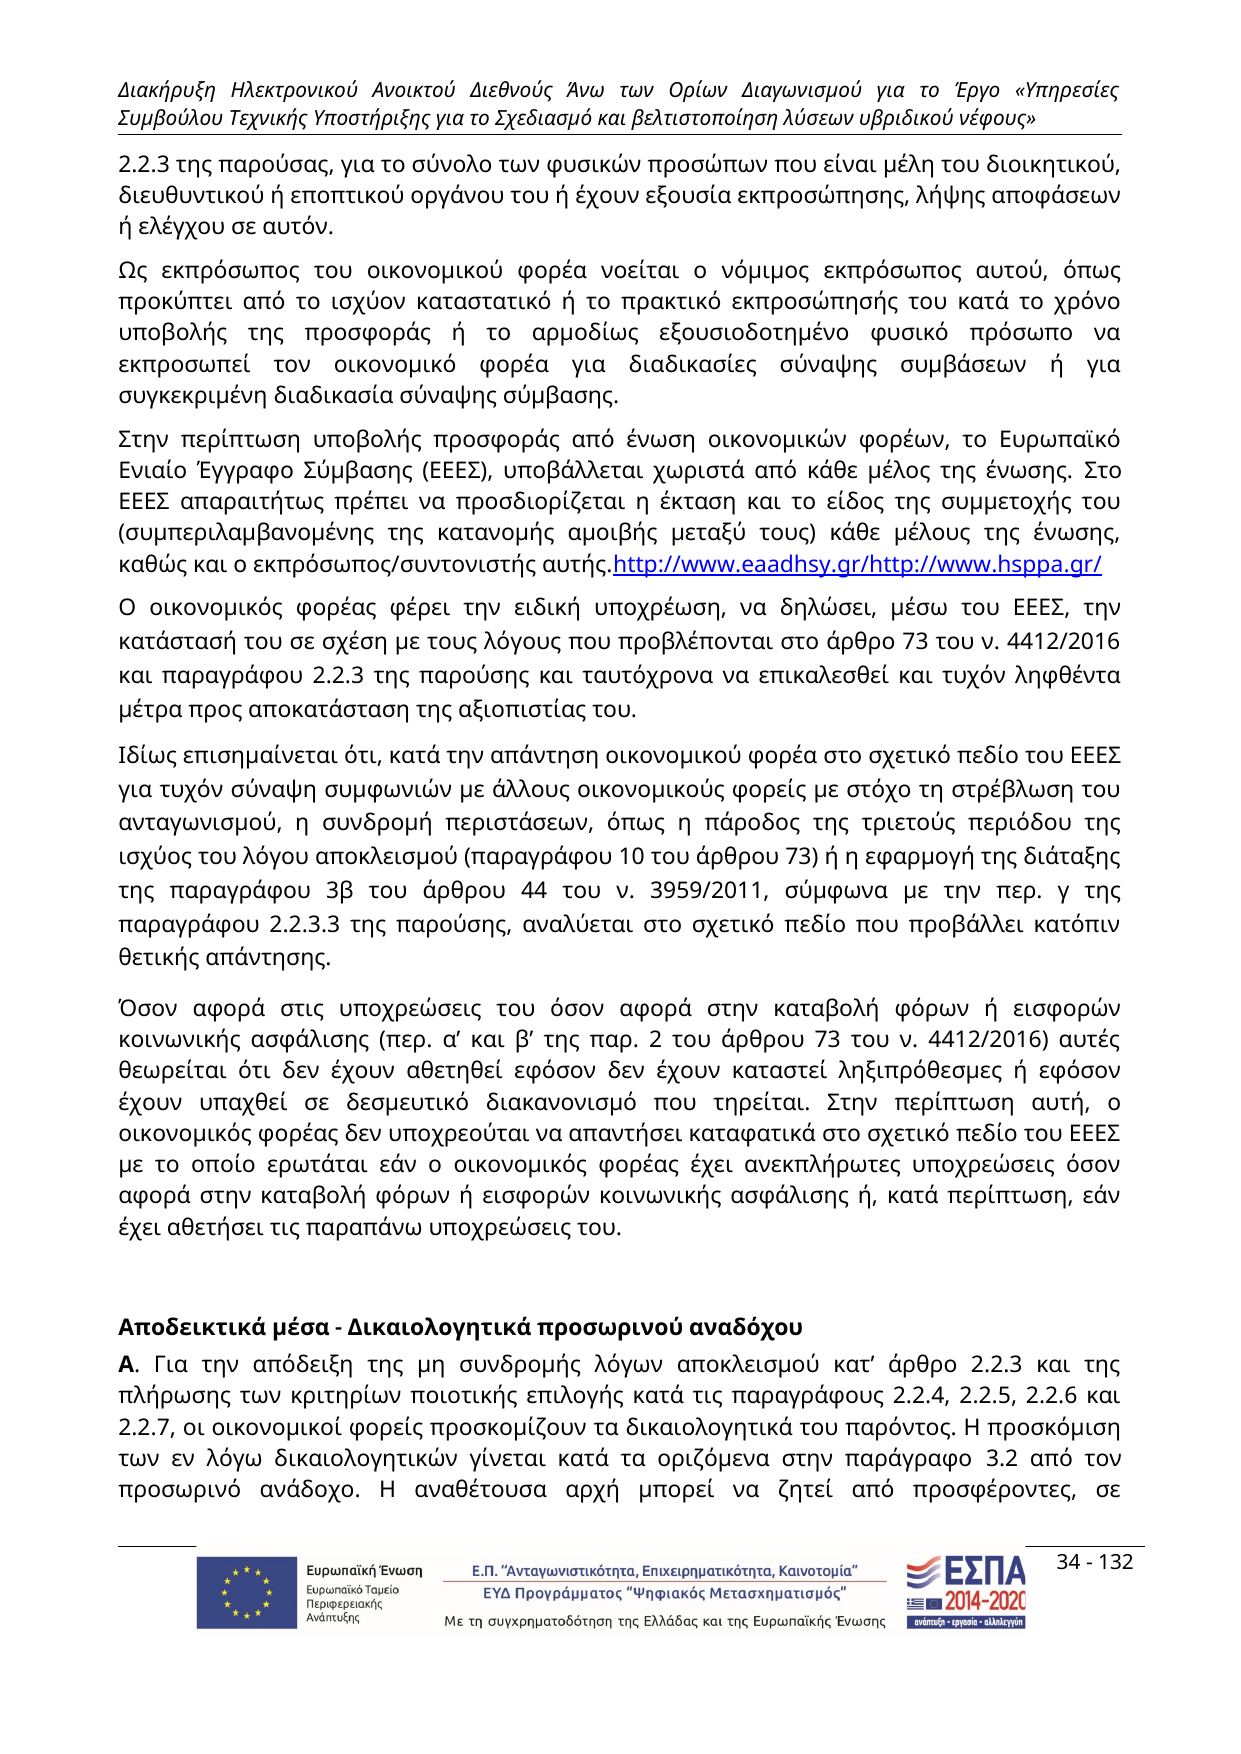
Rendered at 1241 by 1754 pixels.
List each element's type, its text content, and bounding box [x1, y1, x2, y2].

text Όσον αφορά στις υποχρεώσεις του όσον αφορά στην καταβολή φόρων ή εισφορών κοινωνικής ασφάλισης (περ. α’ και β’ της παρ. 2 του άρθρου 73 του ν. 4412/2016) αυτές θεωρείται ότι δεν έχουν αθετηθεί εφόσον δεν έχουν καταστεί ληξιπρόθεσμες ή εφόσον έχουν υπαχθεί σε δεσμευτικό διακανονισμό που τηρείται. Στην περίπτωση αυτή, ο οικονομικός φορέας δεν υποχρεούται να απαντήσει καταφατικά στο σχετικό πεδίο του ΕΕΕΣ με το οποίο ερωτάται εάν ο οικονομικός φορέας έχει ανεκπλήρωτες υποχρεώσεις όσον αφορά στην καταβολή φόρων ή εισφορών κοινωνικής ασφάλισης ή, κατά περίπτωση, εάν έχει αθετήσει τις παραπάνω υποχρεώσεις του. [118, 992, 1122, 1242]
text Στην περίπτωση υποβολής προσφοράς από ένωση οικονομικών φορέων, το Ευρωπαϊκό Ενιαίο Έγγραφο Σύμβασης (ΕΕΕΣ), υποβάλλεται χωριστά από κάθε μέλος της ένωσης. Στο ΕΕΕΣ απαραιτήτως πρέπει να προσδιορίζεται η έκταση και το είδος της συμμετοχής του (συμπεριλαμβανομένης της κατανομής αμοιβής μεταξύ τους) κάθε μέλους της ένωσης, καθώς και ο εκπρόσωπος/συντονιστής αυτής.http://www.eaadhsy.gr/http://www.hsppa.gr/ [118, 422, 1122, 579]
picture [194, 1545, 1025, 1637]
text Ως εκπρόσωπος του οικονομικού φορέα νοείται ο νόμιμος εκπρόσωπος αυτού, όπως προκύπτει από το ισχύον καταστατικό ή το πρακτικό εκπροσώπησής του κατά το χρόνο υποβολής της προσφοράς ή το αρμοδίως εξουσιοδοτημένο φυσικό πρόσωπο να εκπροσωπεί τον οικονομικό φορέα για διαδικασίες σύναψης συμβάσεων ή για συγκεκριμένη διαδικασία σύναψης σύμβασης. [118, 254, 1122, 410]
subtitle Αποδεικτικά μέσα - Δικαιολογητικά προσωρινού αναδόχου [118, 1310, 1122, 1342]
text Ο οικονομικός φορέας φέρει την ειδική υποχρέωση, να δηλώσει, μέσω του ΕΕΕΣ, την κατάστασή του σε σχέση με τους λόγους που προβλέπονται στο άρθρο 73 του ν. 4412/2016 και παραγράφου 2.2.3 της παρούσης και ταυτόχρονα να επικαλεσθεί και τυχόν ληφθέντα μέτρα προς αποκατάσταση της αξιοπιστίας του. [118, 591, 1122, 724]
text Ιδίως επισημαίνεται ότι, κατά την απάντηση οικονομικού φορέα στο σχετικό πεδίο του ΕΕΕΣ για τυχόν σύναψη συμφωνιών με άλλους οικονομικούς φορείς με στόχο τη στρέβλωση του ανταγωνισμού, η συνδρομή περιστάσεων, όπως η πάροδος της τριετούς περιόδου της ισχύος του λόγου αποκλεισμού (παραγράφου 10 του άρθρου 73) ή η εφαρμογή της διάταξης της παραγράφου 3β του άρθρου 44 του ν. 3959/2011, σύμφωνα με την περ. γ της παραγράφου 2.2.3.3 της παρούσης, αναλύεται στο σχετικό πεδίο που προβάλλει κατόπιν θετικής απάντησης. [118, 739, 1122, 972]
